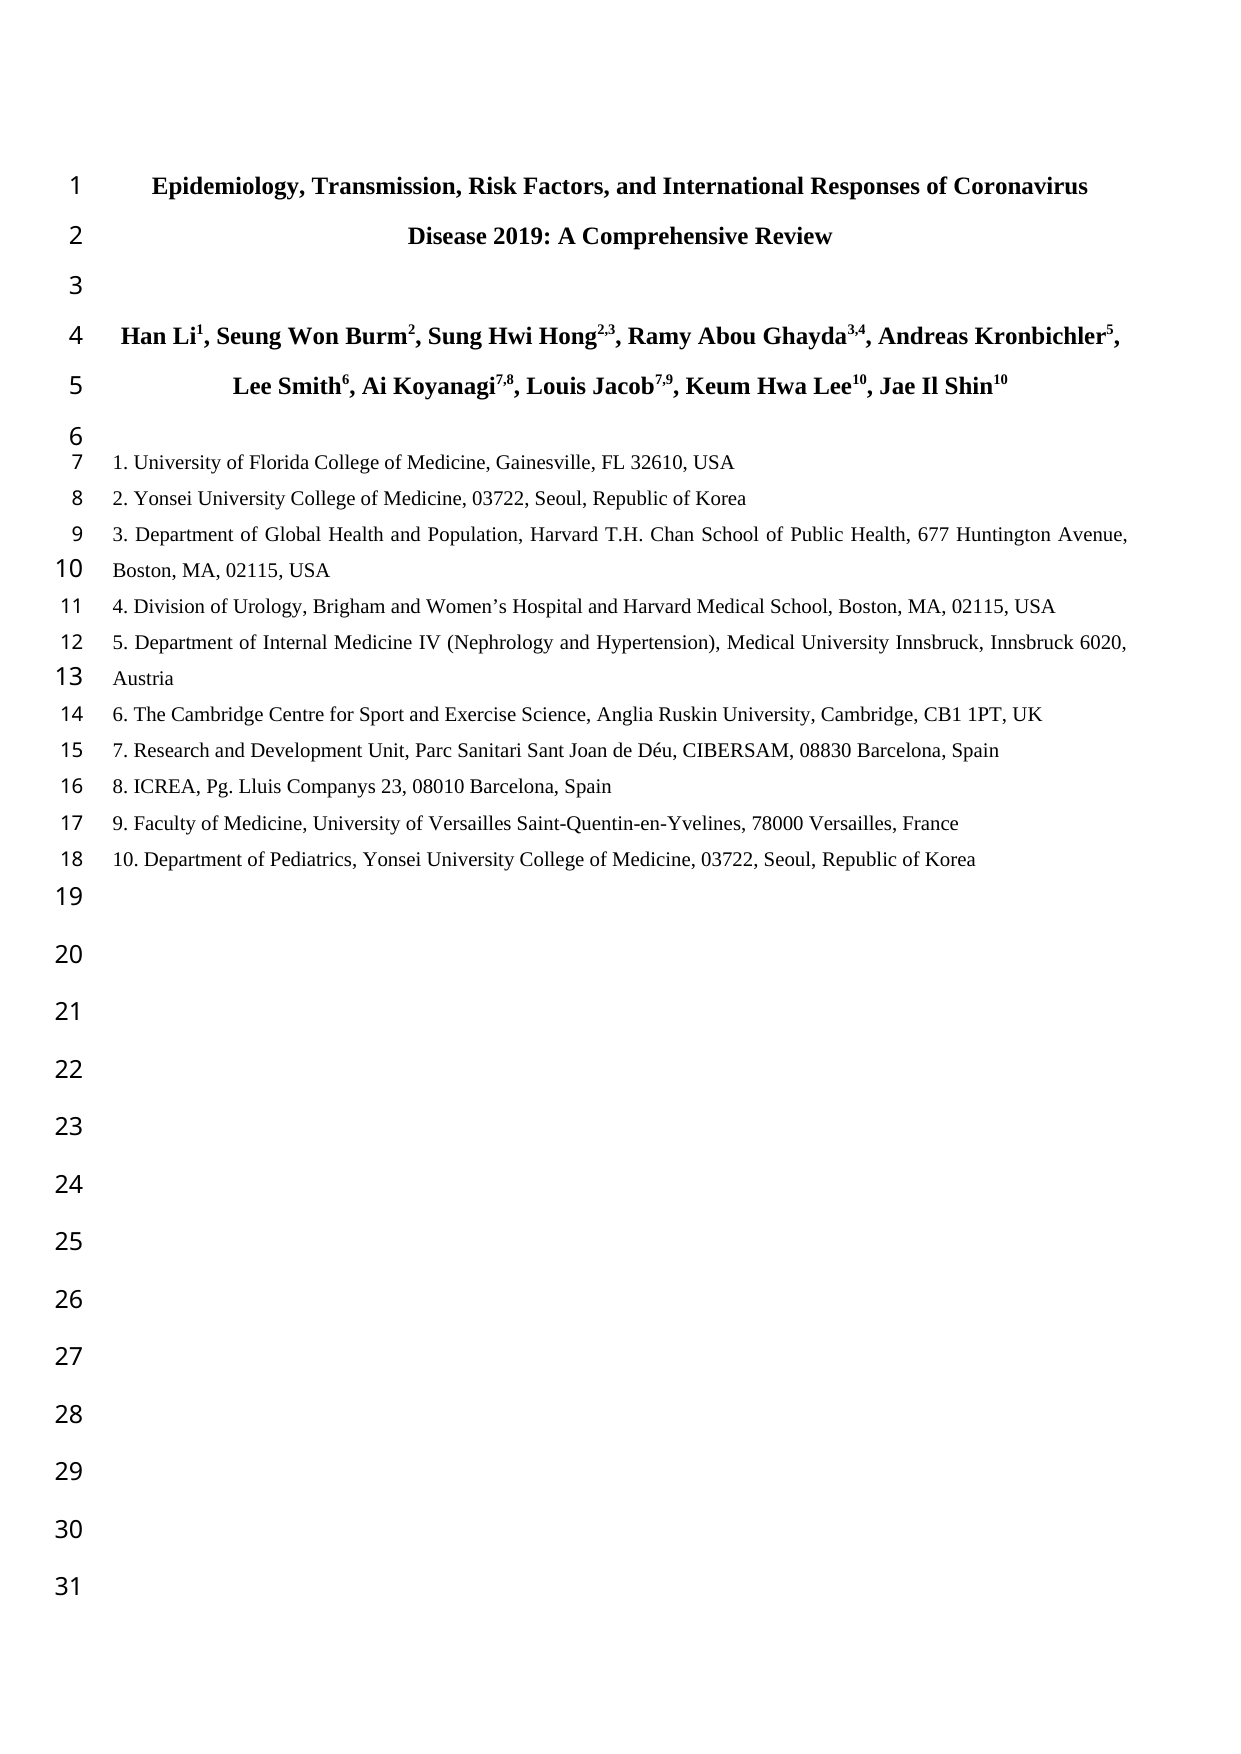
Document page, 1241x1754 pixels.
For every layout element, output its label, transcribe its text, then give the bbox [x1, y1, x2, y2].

text 1. University of Florida College of Medicine, Gainesville, FL 32610, USA [112, 450, 1128, 474]
text 9. Faculty of Medicine, University of Versailles Saint-Quentin-en-Yvelines, 78000 Versailles, France [112, 810, 1128, 834]
text 8. ICREA, Pg. Lluis Companys 23, 08010 Barcelona, Spain [112, 774, 1128, 798]
text Han Li1, Seung Won Burm2, Sung Hwi Hong2,3, Ramy Abou Ghayda3,4, Andreas Kronbichler5, Lee Smith6, Ai Koyanagi7,8, Louis Jacob7,9, Keum Hwa Lee10, Jae Il Shin10 [112, 300, 1128, 400]
text 4. Division of Urology, Brigham and Women’s Hospital and Harvard Medical School, Boston, MA, 02115, USA [112, 594, 1128, 618]
text Epidemiology, Transmission, Risk Factors, and International Responses of Coronavirus Disease 2019: A Comprehensive Review [112, 150, 1128, 250]
text 3. Department of Global Health and Population, Harvard T.H. Chan School of Public Health, 677 Huntington Avenue, Boston, MA, 02115, USA [112, 522, 1128, 582]
text 7. Research and Development Unit, Parc Sanitari Sant Joan de Déu, CIBERSAM, 08830 Barcelona, Spain [112, 738, 1128, 762]
text 5. Department of Internal Medicine IV (Nephrology and Hypertension), Medical University Innsbruck, Innsbruck 6020, Austria [112, 630, 1128, 690]
text 2. Yonsei University College of Medicine, 03722, Seoul, Republic of Korea [112, 486, 1128, 510]
text 6. The Cambridge Centre for Sport and Exercise Science, Anglia Ruskin University, Cambridge, CB1 1PT, UK [112, 702, 1128, 726]
text 10. Department of Pediatrics, Yonsei University College of Medicine, 03722, Seoul, Republic of Korea [112, 846, 1128, 871]
